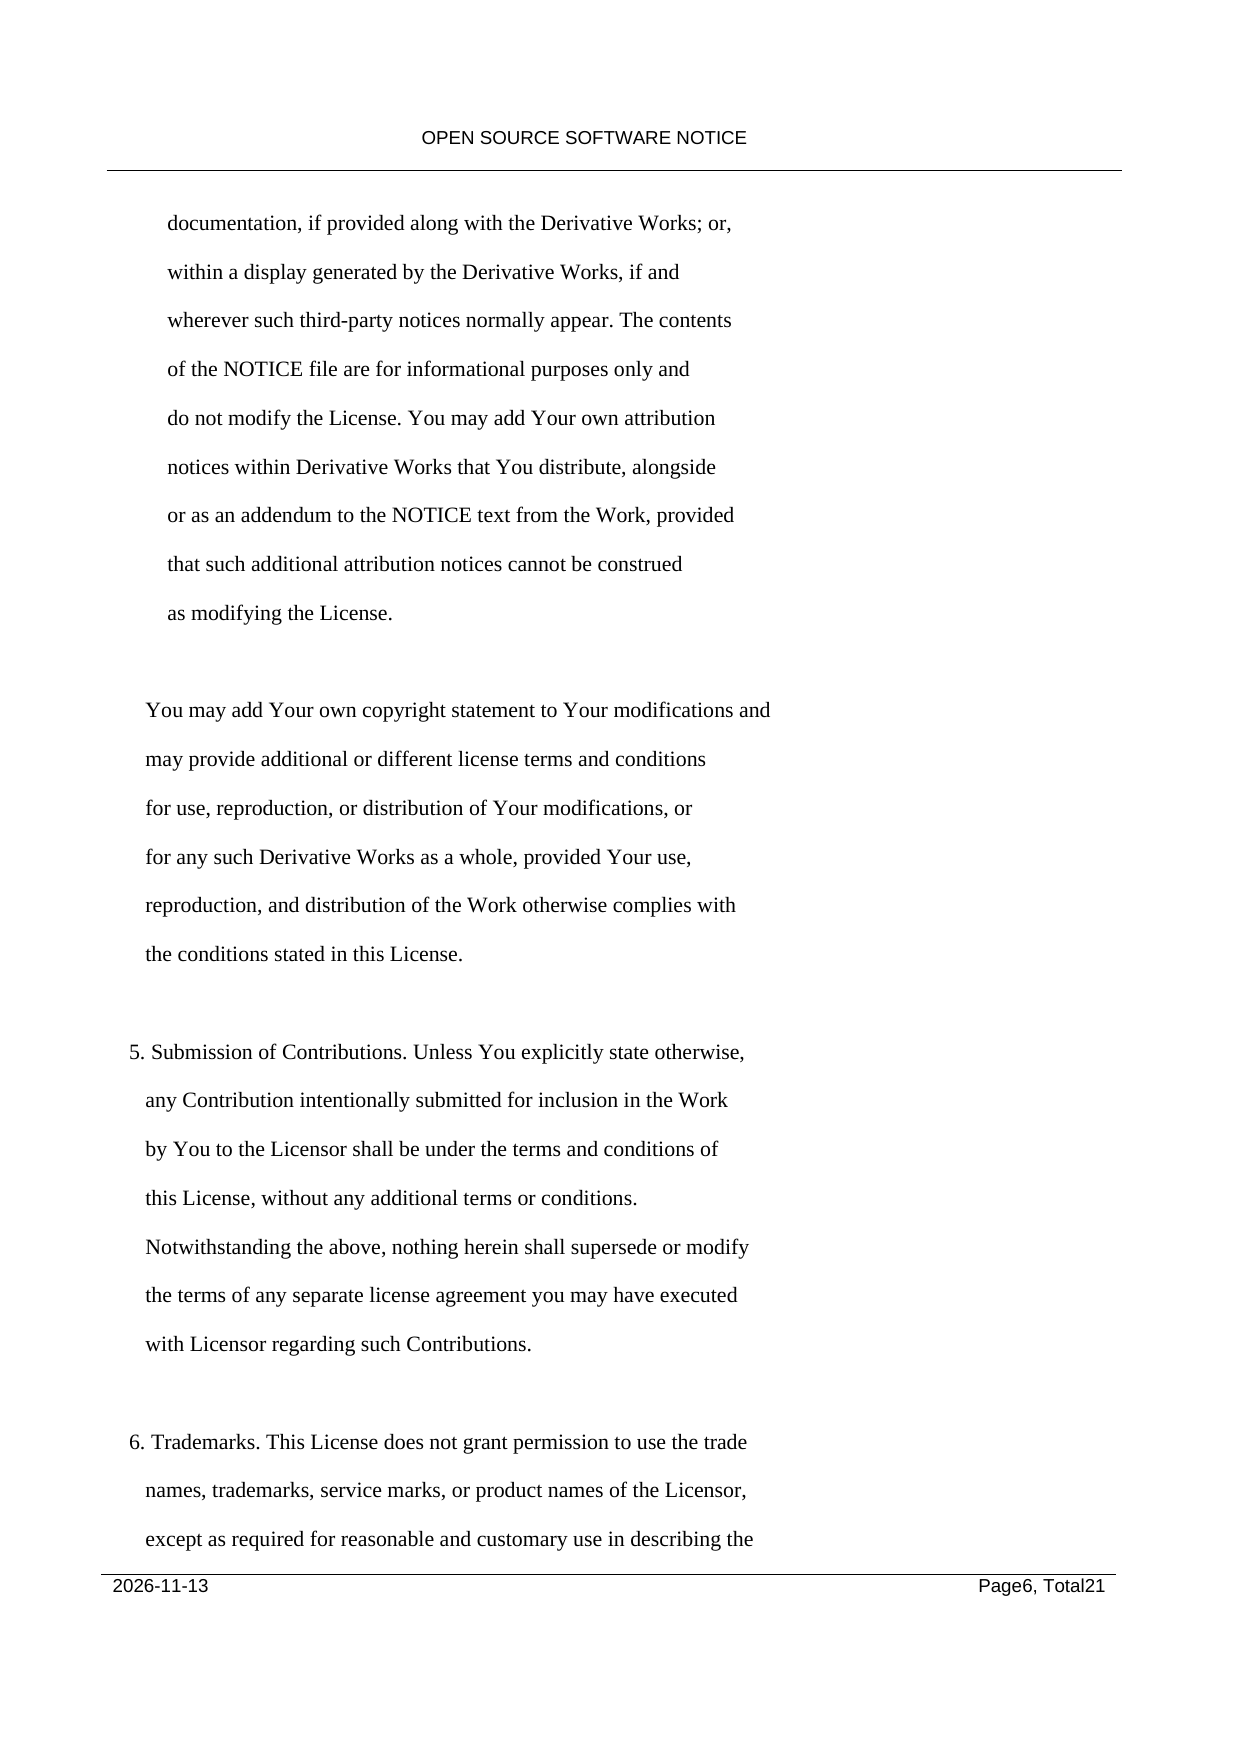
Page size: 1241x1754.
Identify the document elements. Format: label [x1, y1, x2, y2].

text [112, 206, 1128, 1555]
